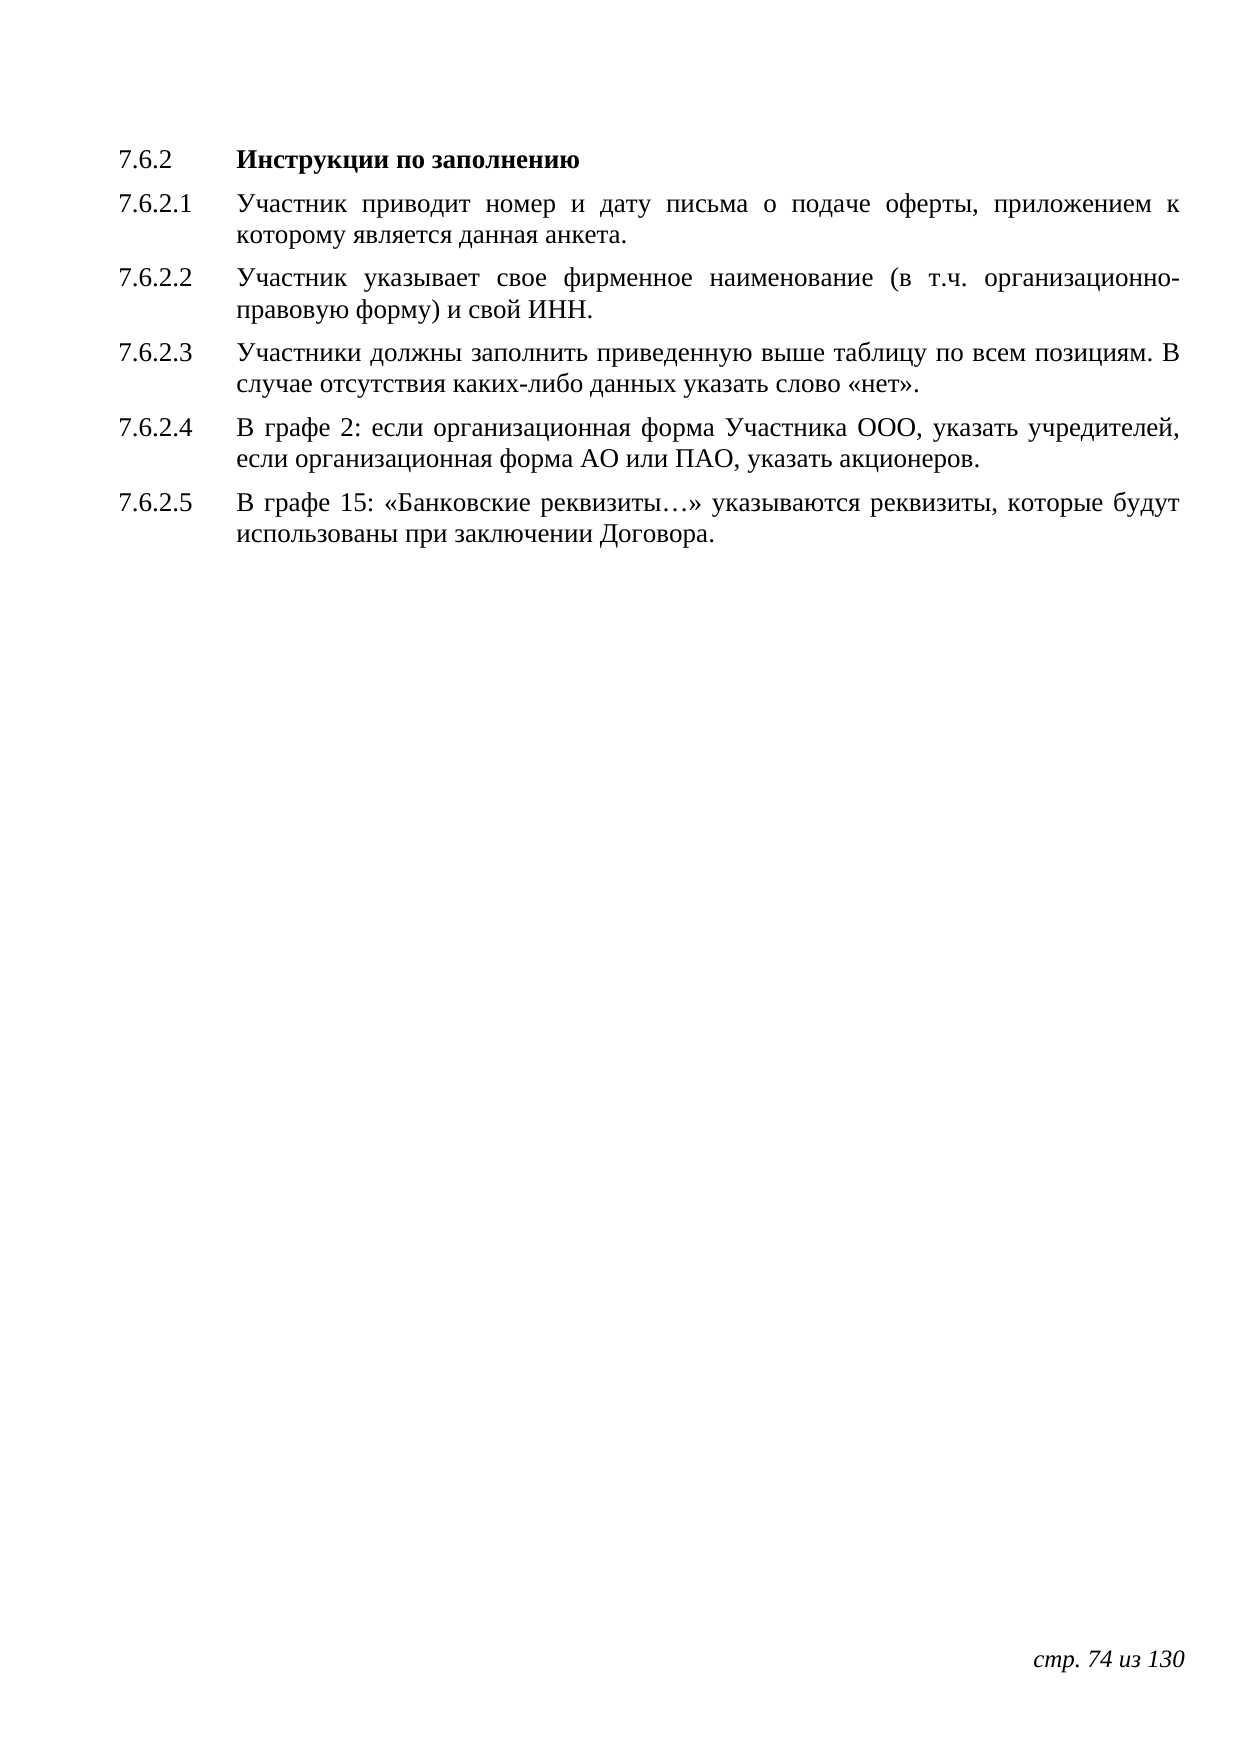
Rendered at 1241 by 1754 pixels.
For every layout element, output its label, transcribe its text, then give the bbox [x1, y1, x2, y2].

text В графе 15: «Банковские реквизиты…» указываются реквизиты, которые будут использованы при заключении Договора. [118, 486, 1181, 548]
text В графе 2: если организационная форма Участника ООО, указать учредителей, если организационная форма АО или ПАО, указать акционеров. [118, 411, 1181, 473]
text Участник указывает свое фирменное наименование (в т.ч. организационно-правовую форму) и свой ИНН. [118, 262, 1181, 324]
text Участник приводит номер и дату письма о подаче оферты, приложением к которому является данная анкета. [118, 187, 1181, 249]
text Участники должны заполнить приведенную выше таблицу по всем позициям. В случае отсутствия каких-либо данных указать слово «нет». [118, 336, 1181, 399]
text Инструкции по заполнению [118, 143, 1181, 174]
